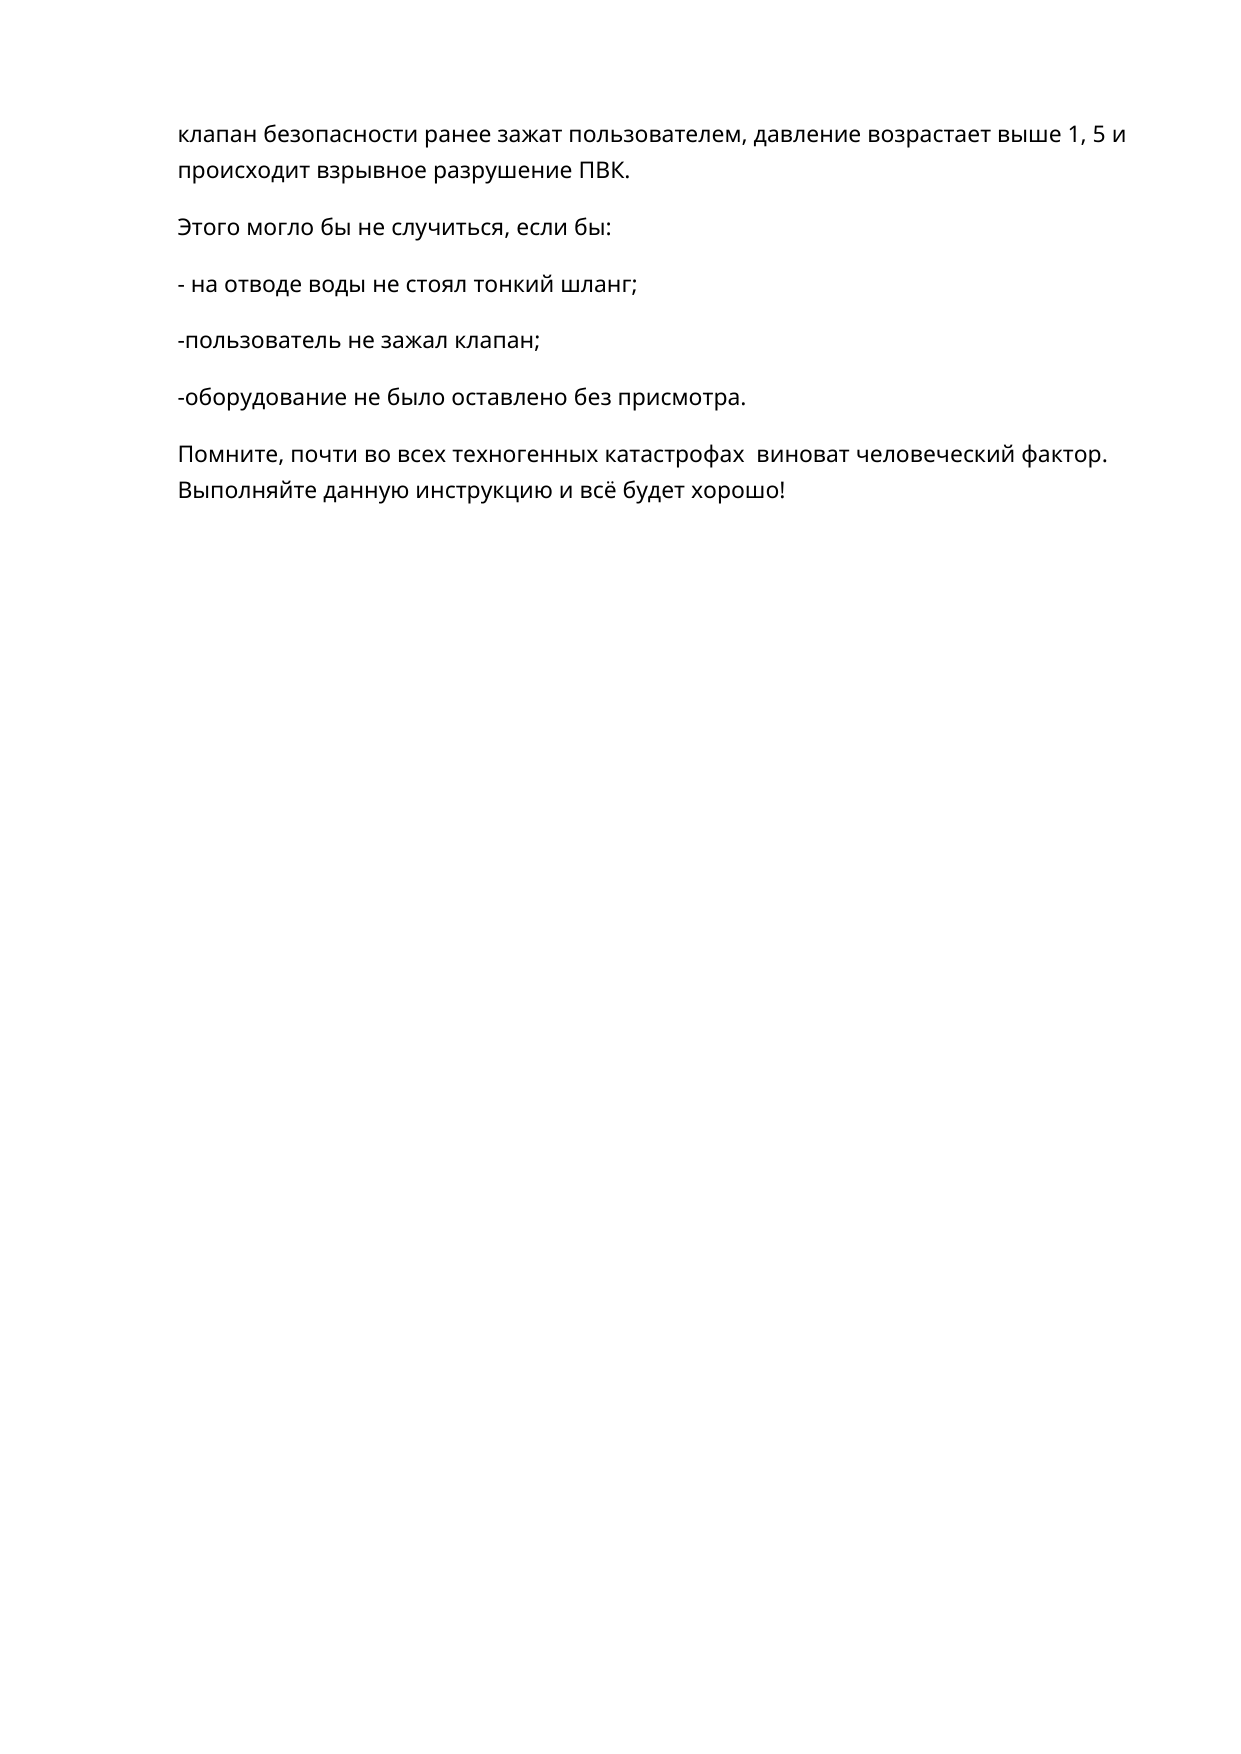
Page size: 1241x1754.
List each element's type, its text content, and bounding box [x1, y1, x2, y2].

text -оборудование не было оставлено без присмотра. [177, 381, 1152, 412]
text - на отводе воды не стоял тонкий шланг; [177, 268, 1152, 299]
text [177, 118, 1152, 185]
text -пользователь не зажал клапан; [177, 324, 1152, 356]
text Помните, почти во всех техногенных катастрофах виноват человеческий фактор. Выполняйте данную инструкцию и всё будет хорошо! [177, 438, 1152, 505]
text Этого могло бы не случиться, если бы: [177, 211, 1152, 242]
